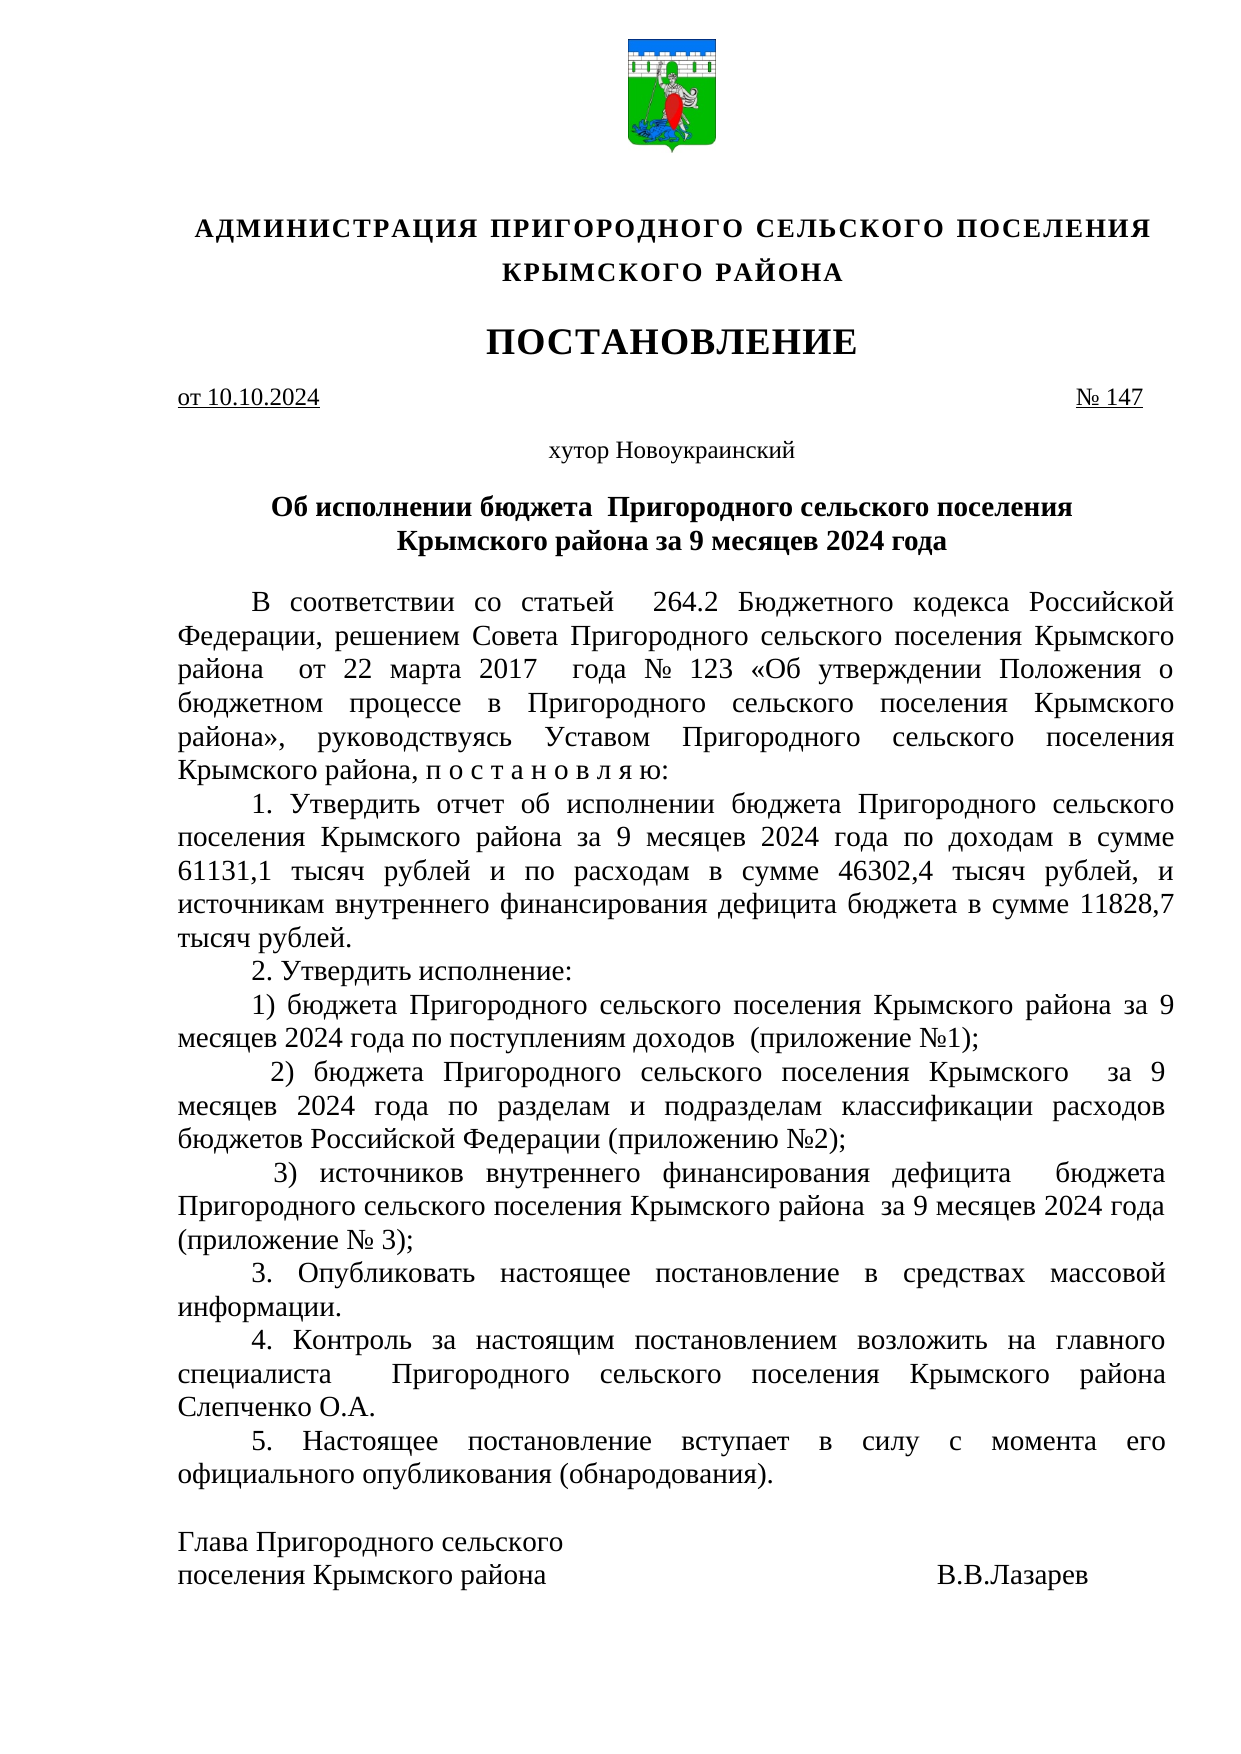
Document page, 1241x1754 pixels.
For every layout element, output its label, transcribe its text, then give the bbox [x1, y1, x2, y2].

text от 10.10.2024 № 147 [177, 382, 1167, 411]
text администрация пригородного сельского поселения крымского района [177, 207, 1167, 289]
subtitle Об исполнении бюджета Пригородного сельского поселения [177, 489, 1167, 523]
text В соответствии со статьей 264.2 Бюджетного кодекса Российской Федерации, решением Совета Пригородного сельского поселения Крымского района от 22 марта 2017 года № 123 «Об утверждении Положения о бюджетном процессе в Пригородного сельского поселения Крымского района», руководствуясь Уставом Пригородного сельского поселения Крымского района, п о с т а н о в л я ю: [177, 584, 1175, 786]
text поселения Крымского района В.В.Лазарев [177, 1557, 1167, 1591]
text 3. Опубликовать настоящее постановление в средствах массовой информации. [177, 1255, 1167, 1322]
text 2) бюджета Пригородного сельского поселения Крымского за 9 месяцев 2024 года по разделам и подразделам классификации расходов бюджетов Российской Федерации (приложению №2); [177, 1054, 1167, 1155]
text Глава Пригородного сельского [177, 1524, 1167, 1557]
text 1) бюджета Пригородного сельского поселения Крымского района за 9 месяцев 2024 года по поступлениям доходов (приложение №1); [177, 987, 1175, 1054]
text 4. Контроль за настоящим постановлением возложить на главного специалиста Пригородного сельского поселения Крымского района Слепченко О.А. [177, 1322, 1167, 1423]
text 2. Утвердить исполнение: [177, 953, 1175, 987]
text 5. Настоящее постановление вступает в силу с момента его официального опубликования (обнародования). [177, 1423, 1167, 1490]
text 1. Утвердить отчет об исполнении бюджета Пригородного сельского поселения Крымского района за 9 месяцев 2024 года по доходам в сумме 61131,1 тысяч рублей и по расходам в сумме 46302,4 тысяч рублей, и источникам внутреннего финансирования дефицита бюджета в сумме 11828,7 тысяч рублей. [177, 786, 1175, 953]
text хутор Новоукраинский [177, 436, 1167, 464]
picture [628, 39, 716, 153]
text 3) источников внутреннего финансирования дефицита бюджета Пригородного сельского поселения Крымского района за 9 месяцев 2024 года (приложение № 3); [177, 1155, 1167, 1255]
subtitle Крымского района за 9 месяцев 2024 года [177, 523, 1167, 557]
text ПОСТАНОВЛЕНИЕ [177, 320, 1167, 363]
